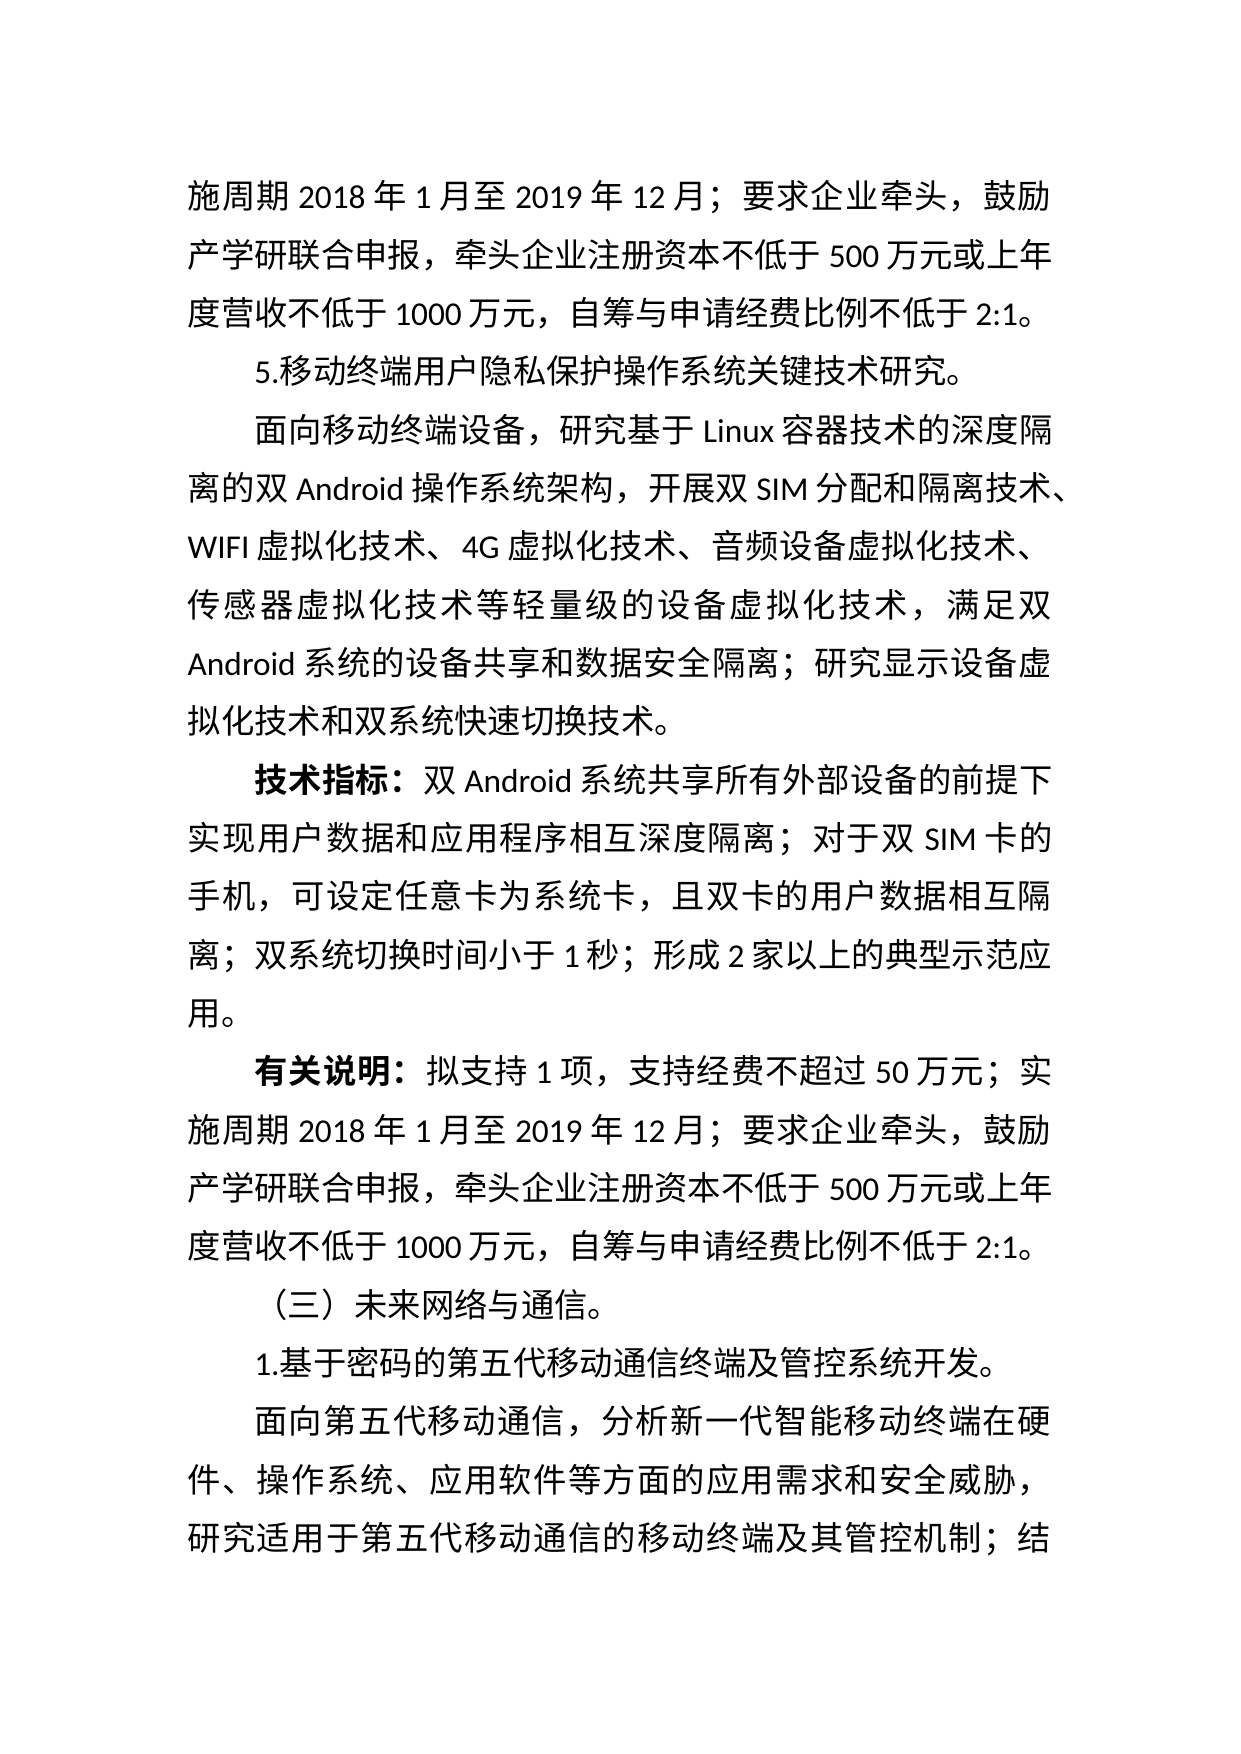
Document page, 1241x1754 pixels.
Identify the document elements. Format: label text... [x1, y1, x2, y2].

text 1.基于密码的第五代移动通信终端及管控系统开发。 [187, 1329, 1053, 1387]
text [187, 1387, 1053, 1562]
text 面向移动终端设备，研究基于Linux容器技术的深度隔离的双Android操作系统架构，开展双SIM分配和隔离技术、WIFI虚拟化技术、4G虚拟化技术、音频设备虚拟化技术、传感器虚拟化技术等轻量级的设备虚拟化技术，满足双Android系统的设备共享和数据安全隔离；研究显示设备虚拟化技术和双系统快速切换技术。 [187, 395, 1053, 745]
text （三）未来网络与通信。 [187, 1270, 1053, 1329]
text 有关说明：拟支持1项，支持经费不超过50万元；实施周期2018年1月至2019年12月；要求企业牵头，鼓励产学研联合申报，牵头企业注册资本不低于500万元或上年度营收不低于1000万元，自筹与申请经费比例不低于2:1。 [187, 1037, 1053, 1270]
text 技术指标：双Android系统共享所有外部设备的前提下实现用户数据和应用程序相互深度隔离；对于双SIM卡的手机，可设定任意卡为系统卡，且双卡的用户数据相互隔离；双系统切换时间小于1秒；形成2家以上的典型示范应用。 [187, 745, 1053, 1037]
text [187, 162, 1053, 337]
text 5.移动终端用户隐私保护操作系统关键技术研究。 [187, 337, 1053, 395]
